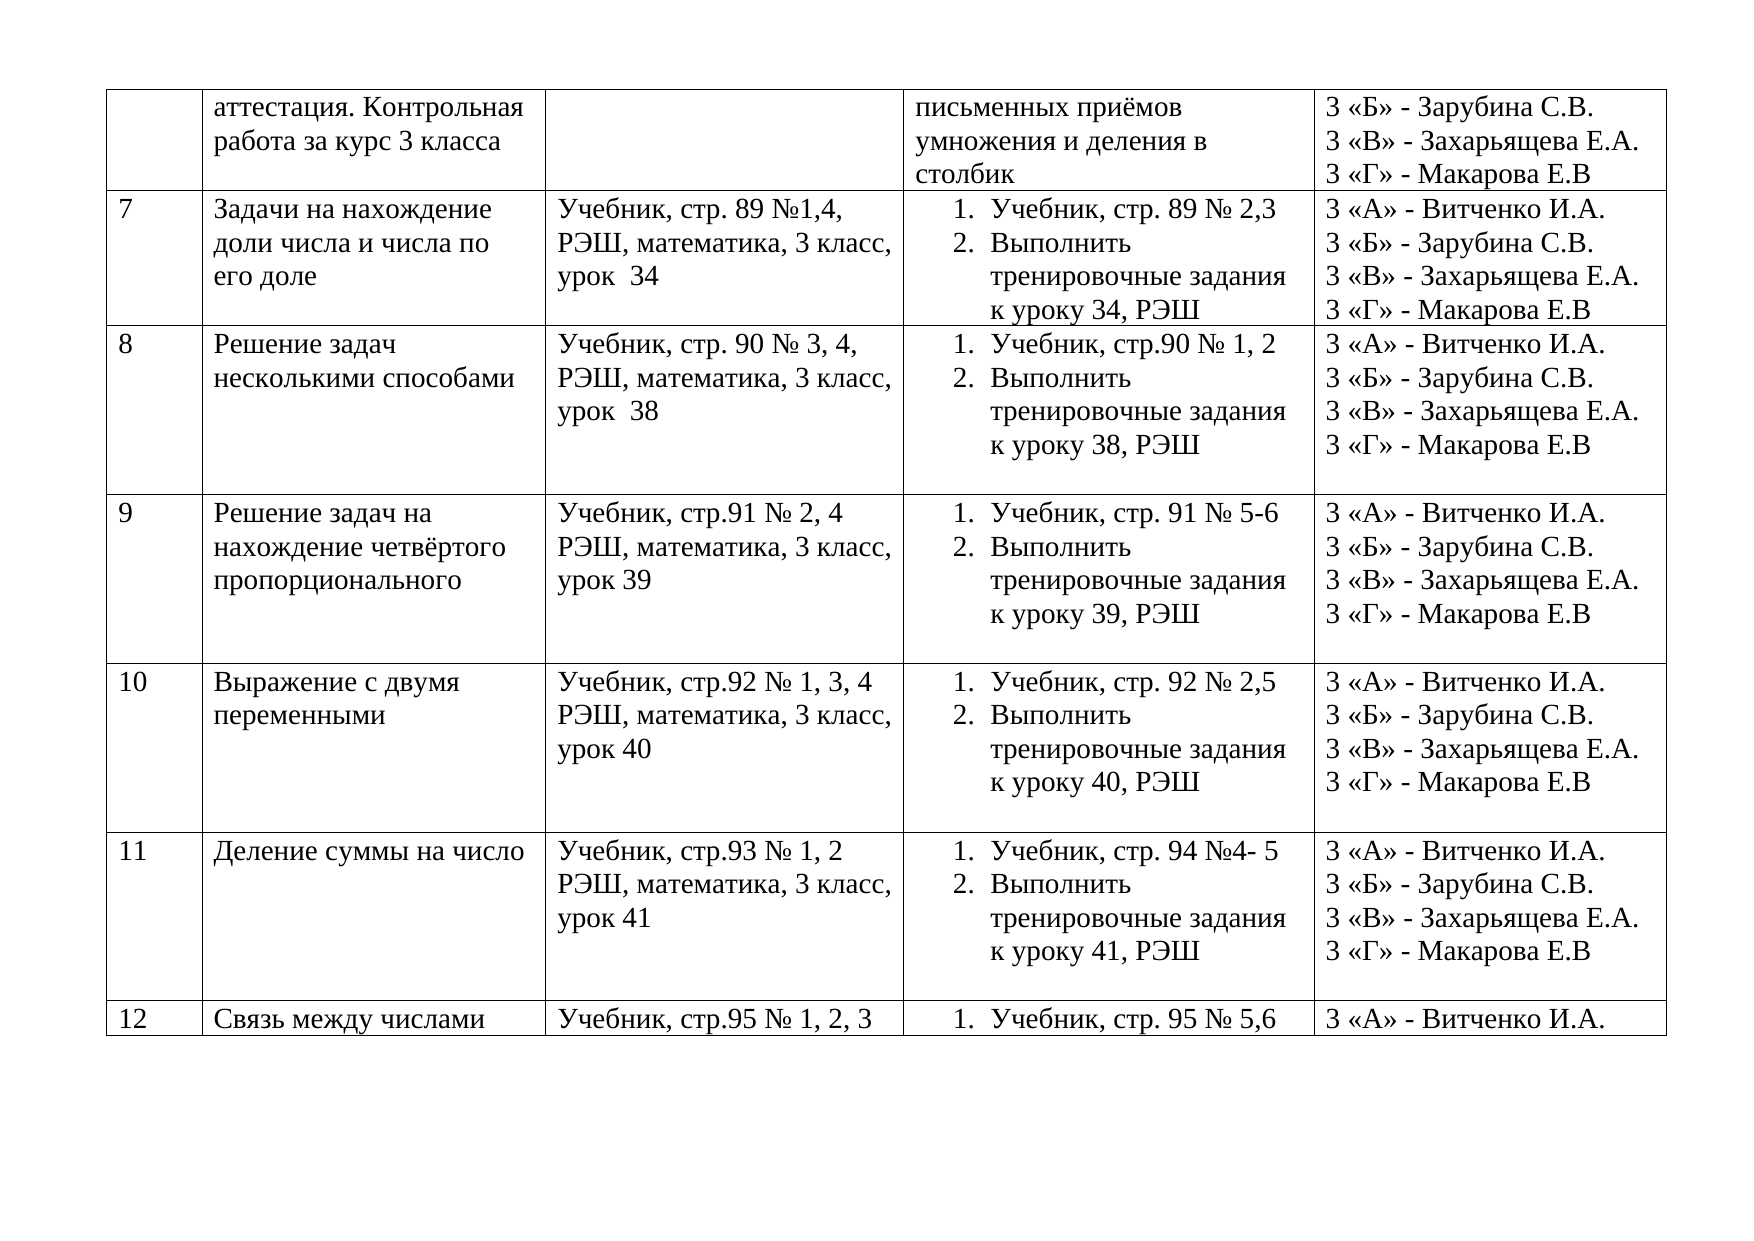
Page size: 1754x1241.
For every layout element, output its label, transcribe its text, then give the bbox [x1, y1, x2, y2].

table_cell 11 [107, 833, 202, 1000]
table_cell Выражение с двумя переменными [203, 664, 545, 832]
table_cell 7 [107, 191, 202, 325]
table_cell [904, 1001, 1314, 1035]
table_cell 12 [107, 1001, 202, 1035]
table_cell 3 «А» - Витченко И.А. 3 «Б» - Зарубина С.В. 3 «В» - Захарьящева Е.А. 3 «Г» - Макарова Е.В [1315, 664, 1666, 832]
table_cell 8 [107, 326, 202, 494]
table_cell Учебник, стр.93 № 1, 2 РЭШ, математика, 3 класс, урок 41 [546, 833, 903, 1000]
table_cell Учебник, стр. 89 №1,4, РЭШ, математика, 3 класс, урок 34 [546, 191, 903, 325]
table_cell 3 «А» - Витченко И.А. 3 «Б» - Зарубина С.В. 3 «В» - Захарьящева Е.А. 3 «Г» - Макарова Е.В [1315, 833, 1666, 1000]
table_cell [546, 90, 903, 190]
table_cell 3 «А» - Витченко И.А. 3 «Б» - Зарубина С.В. 3 «В» - Захарьящева Е.А. 3 «Г» - Макарова Е.В [1315, 495, 1666, 663]
table_cell Учебник, стр. 90 № 3, 4, РЭШ, математика, 3 класс, урок 38 [546, 326, 903, 494]
table_cell Учебник, стр.90 № 1, 2 Выполнить тренировочные задания к уроку 38, РЭШ [904, 326, 1314, 494]
table_cell 10 [107, 664, 202, 832]
table_cell Учебник, стр. 89 № 2,3 Выполнить тренировочные задания к уроку 34, РЭШ [904, 191, 1314, 325]
table_cell Учебник, стр. 92 № 2,5 Выполнить тренировочные задания к уроку 40, РЭШ [904, 664, 1314, 832]
table_cell 9 [107, 495, 202, 663]
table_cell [1315, 90, 1666, 190]
table_cell Решение задач на нахождение четвёртого пропорционального [203, 495, 545, 663]
table_cell Задачи на нахождение доли числа и числа по его доле [203, 191, 545, 325]
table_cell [1315, 1001, 1666, 1035]
table_cell Учебник, стр. 94 №4- 5 Выполнить тренировочные задания к уроку 41, РЭШ [904, 833, 1314, 1000]
table_cell 3 «А» - Витченко И.А. 3 «Б» - Зарубина С.В. 3 «В» - Захарьящева Е.А. 3 «Г» - Макарова Е.В [1315, 191, 1666, 325]
table_cell 6 [107, 90, 202, 190]
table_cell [203, 1001, 545, 1035]
table_cell 3 «А» - Витченко И.А. 3 «Б» - Зарубина С.В. 3 «В» - Захарьящева Е.А. 3 «Г» - Макарова Е.В [1315, 326, 1666, 494]
table_cell Деление суммы на число [203, 833, 545, 1000]
table_cell Учебник, стр.92 № 1, 3, 4 РЭШ, математика, 3 класс, урок 40 [546, 664, 903, 832]
table_cell Учебник, стр. 91 № 5-6 Выполнить тренировочные задания к уроку 39, РЭШ [904, 495, 1314, 663]
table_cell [203, 90, 545, 190]
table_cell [546, 1001, 903, 1035]
table_cell Решение задач несколькими способами [203, 326, 545, 494]
table_cell Учебник, стр.91 № 2, 4 РЭШ, математика, 3 класс, урок 39 [546, 495, 903, 663]
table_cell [904, 90, 1314, 190]
